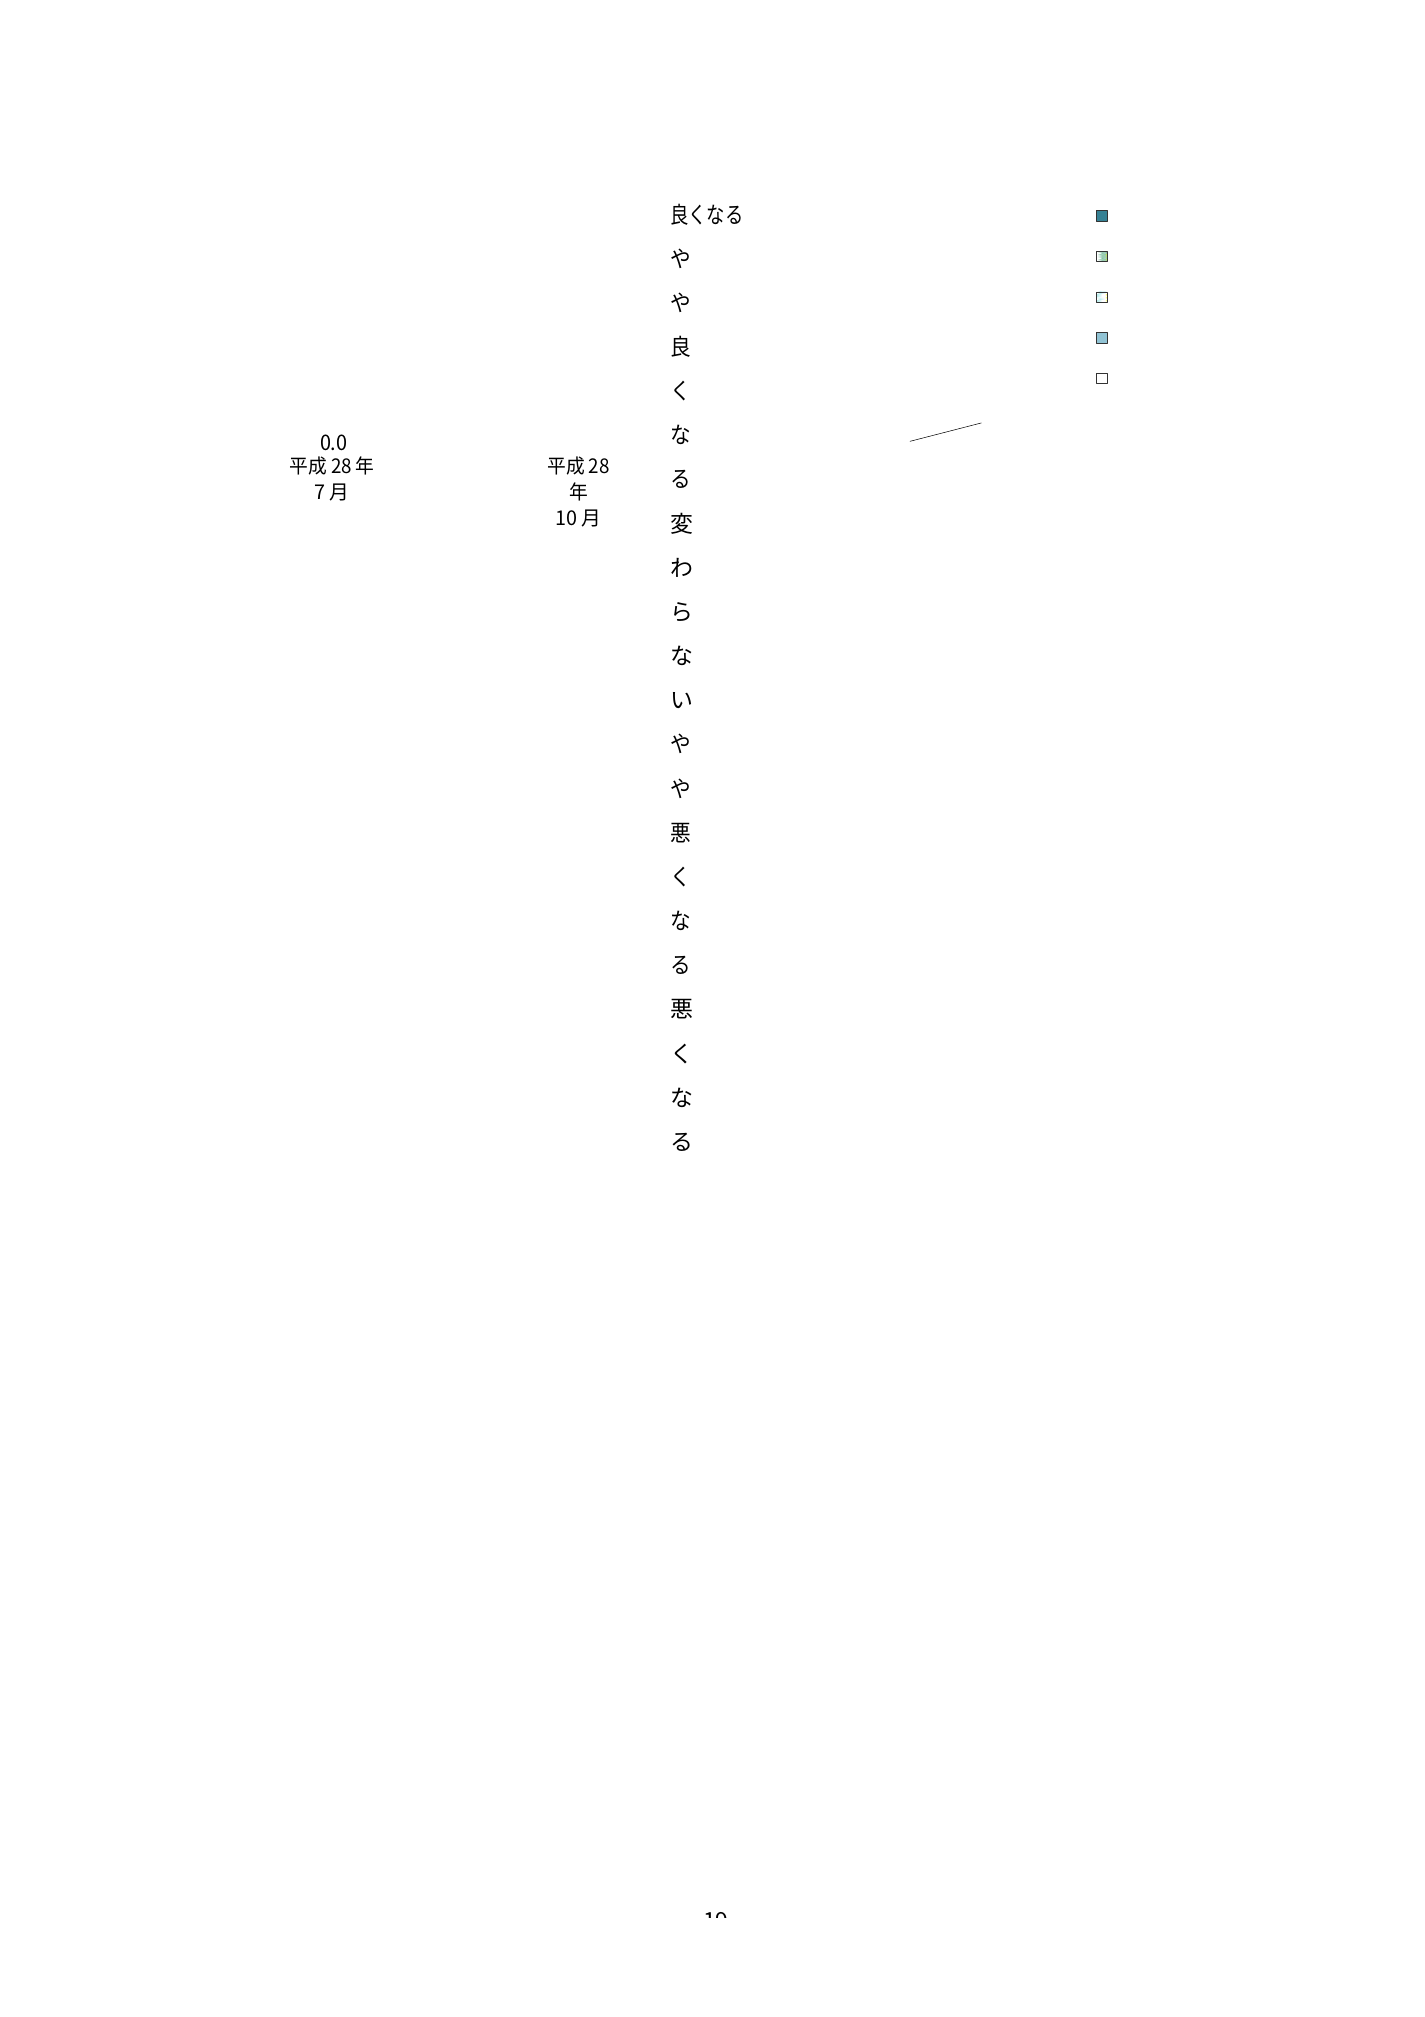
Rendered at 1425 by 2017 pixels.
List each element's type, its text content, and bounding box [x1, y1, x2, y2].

picture [1097, 293, 1107, 302]
text 10月 [538, 505, 618, 531]
subtitle 良くなる [670, 197, 764, 231]
text 7月 [192, 478, 471, 504]
text 0.0 [196, 431, 471, 455]
text 平成28年 [192, 455, 471, 478]
text 平成28年 [538, 453, 618, 505]
text やや良くなる変わらないやや悪くなる悪くなる [670, 241, 703, 1157]
picture [1097, 252, 1107, 261]
